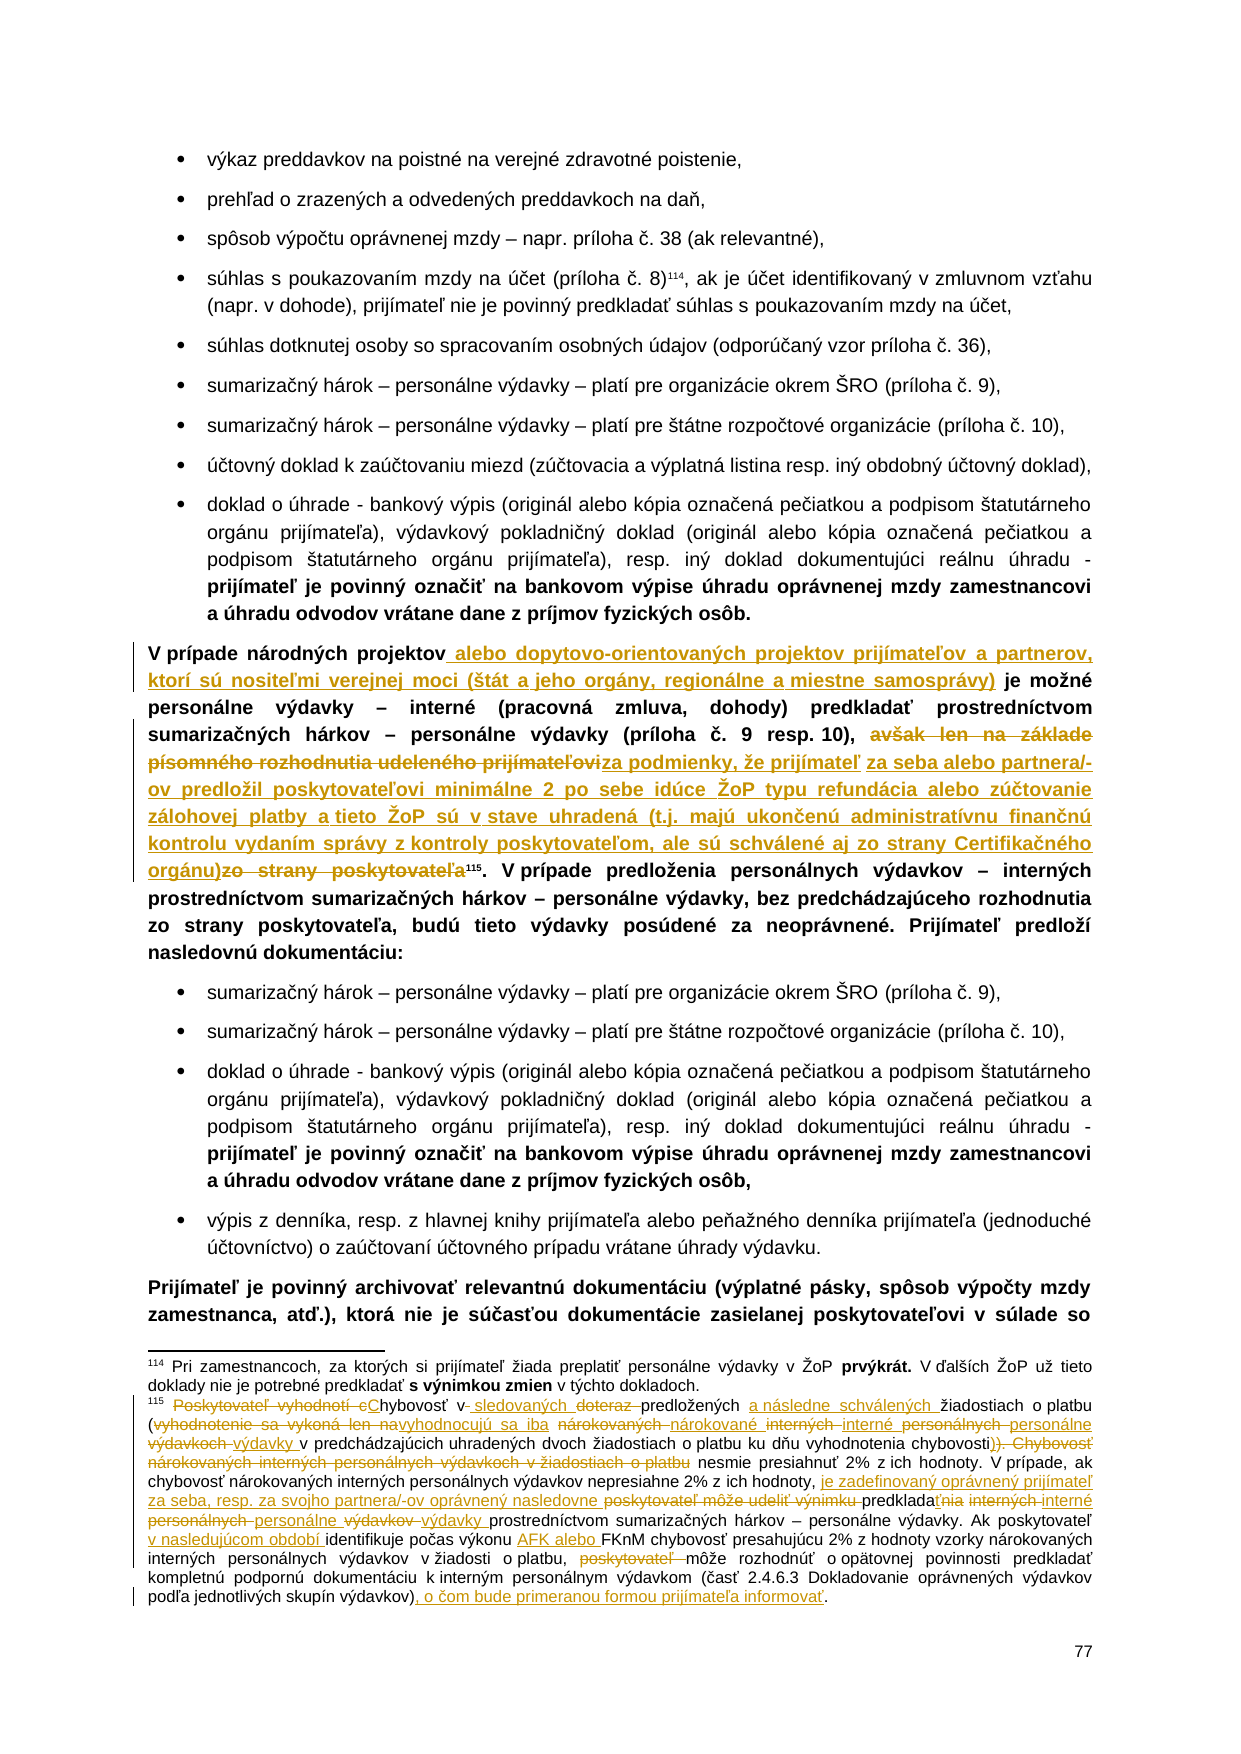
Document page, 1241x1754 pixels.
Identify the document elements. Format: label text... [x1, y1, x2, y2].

list V prípade národných projektov je možné personálne výdavky – interné (pracovná zmluva, dohody) predkladať prostredníctvom sumarizačných hárkov – personálne výdavky (príloha č. 9 resp. 10), . V prípade predloženia personálnych výdavkov – interných prostredníctvom sumarizačných hárkov – personálne výdavky, bez predchádzajúceho rozhodnutia zo strany poskytovateľa, budú tieto výdavky posúdené za neoprávnené. Prijímateľ predloží nasledovnú dokumentáciu: [148, 642, 1092, 798]
text prehľad o zrazených a odvedených preddavkoch na daň, [177, 187, 1092, 210]
text účtovný doklad k zaúčtovaniu miezd (zúčtovacia a výplatná listina resp. iný obdobný účtovný doklad), [177, 453, 1092, 476]
list V prípade národných projektov je možné personálne výdavky – interné (pracovná zmluva, dohody) predkladať prostredníctvom sumarizačných hárkov – personálne výdavky (príloha č. 9 resp. 10), . V prípade predloženia personálnych výdavkov – interných prostredníctvom sumarizačných hárkov – personálne výdavky, bez predchádzajúceho rozhodnutia zo strany poskytovateľa, budú tieto výdavky posúdené za neoprávnené. Prijímateľ predloží nasledovnú dokumentáciu: [148, 853, 1092, 963]
text výpis z denníka, resp. z hlavnej knihy prijímateľa alebo peňažného denníka prijímateľa (jednoduché účtovníctvo) o zaúčtovaní účtovného prípadu vrátane úhrady výdavku. [177, 1209, 1092, 1259]
text doklad o úhrade - bankový výpis (originál alebo kópia označená pečiatkou a podpisom štatutárneho orgánu prijímateľa), výdavkový pokladničný doklad (originál alebo kópia označená pečiatkou a podpisom štatutárneho orgánu prijímateľa), resp. iný doklad dokumentujúci reálnu úhradu - prijímateľ je povinný označiť na bankovom výpise úhradu oprávnenej mzdy zamestnancovi a úhradu odvodov vrátane dane z príjmov fyzických osôb, [177, 1060, 1092, 1192]
text sumarizačný hárok – personálne výdavky – platí pre štátne rozpočtové organizácie (príloha č. 10), [177, 414, 1092, 436]
text sumarizačný hárok – personálne výdavky – platí pre štátne rozpočtové organizácie (príloha č. 10), [177, 1020, 1092, 1043]
text doklad o úhrade - bankový výpis (originál alebo kópia označená pečiatkou a podpisom štatutárneho orgánu prijímateľa), výdavkový pokladničný doklad (originál alebo kópia označená pečiatkou a podpisom štatutárneho orgánu prijímateľa), resp. iný doklad dokumentujúci reálnu úhradu - prijímateľ je povinný označiť na bankovom výpise úhradu oprávnenej mzdy zamestnancovi a úhradu odvodov vrátane dane z príjmov fyzických osôb. [177, 493, 1092, 625]
text výkaz preddavkov na poistné na verejné zdravotné poistenie, [177, 148, 1092, 171]
text spôsob výpočtu oprávnenej mzdy – napr. príloha č. 38 (ak relevantné), [177, 227, 1092, 250]
text súhlas dotknutej osoby so spracovaním osobných údajov (odporúčaný vzor príloha č. 36), [177, 334, 1092, 357]
text sumarizačný hárok – personálne výdavky – platí pre organizácie okrem ŠRO (príloha č. 9), [177, 981, 1092, 1003]
text súhlas s poukazovaním mzdy na účet (príloha č. 8), ak je účet identifikovaný v zmluvnom vzťahu (napr. v dohode), prijímateľ nie je povinný predkladať súhlas s poukazovaním mzdy na účet, [177, 267, 1092, 317]
text sumarizačný hárok – personálne výdavky – platí pre organizácie okrem ŠRO (príloha č. 9), [177, 374, 1092, 397]
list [148, 1276, 1092, 1326]
